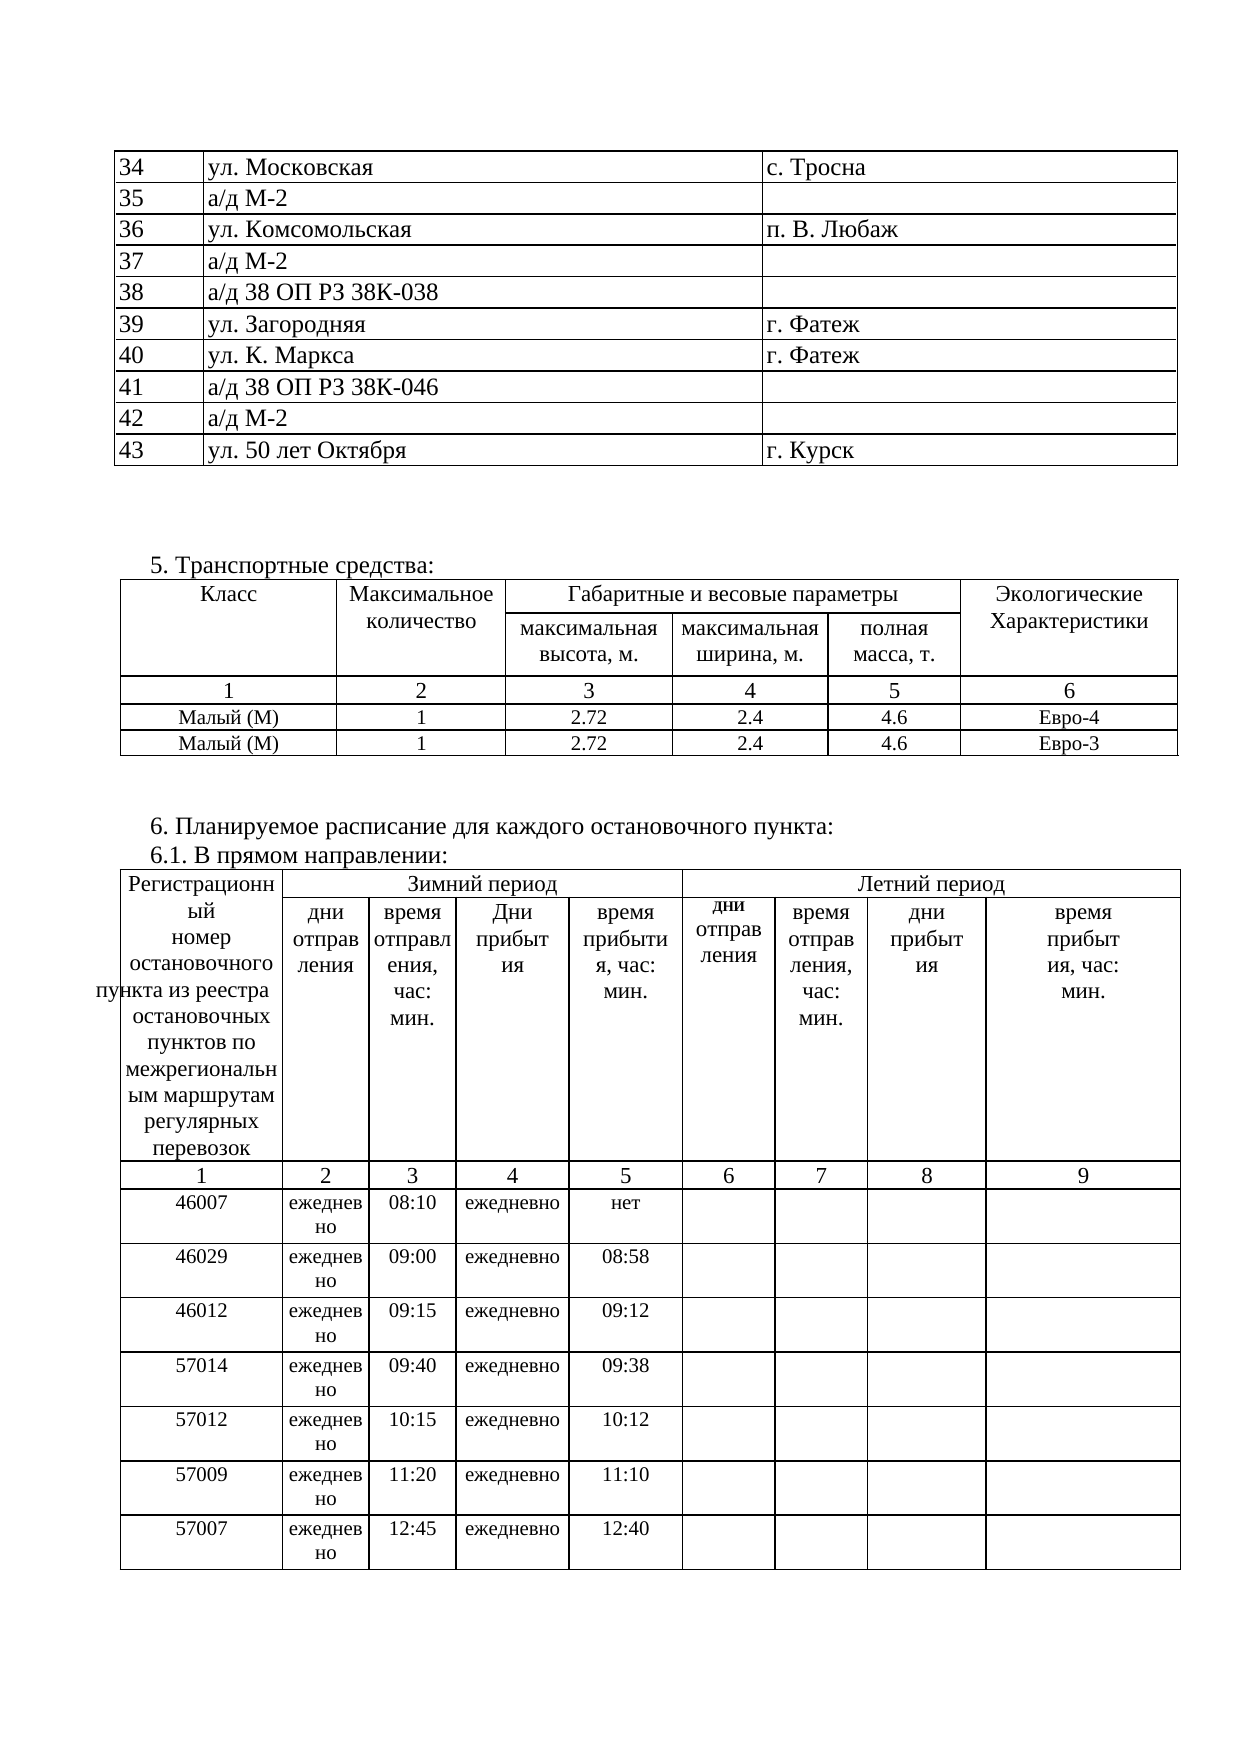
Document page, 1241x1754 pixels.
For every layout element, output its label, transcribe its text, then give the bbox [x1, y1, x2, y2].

table_header Класс [121, 580, 336, 675]
table_cell ул. Московская [204, 152, 762, 181]
table_cell 09:15 [370, 1298, 455, 1351]
table_cell 1 [337, 705, 505, 729]
table_cell 40 [115, 340, 203, 370]
table_cell ежедневно [283, 1407, 368, 1460]
table_cell полная масса, т. [829, 614, 960, 675]
text 6. Планируемое расписание для каждого остановочного пункта: [150, 811, 1090, 840]
table_cell ежедневно [457, 1462, 568, 1514]
table_cell ежедневно [283, 1462, 368, 1514]
table_cell 4 [457, 1162, 568, 1188]
table_cell а/д М-2 [204, 246, 762, 276]
table_cell 2 [283, 1162, 368, 1188]
table_cell максимальная высота, м. [506, 614, 672, 675]
table_cell 5 [570, 1162, 682, 1188]
table_cell ежедневно [283, 1353, 368, 1406]
table_cell [683, 1462, 774, 1514]
table_cell [683, 1298, 774, 1351]
table_cell [987, 1298, 1180, 1351]
table_cell ул. Загородняя [204, 309, 762, 339]
table_cell 11:10 [570, 1462, 682, 1514]
table_cell 46012 [121, 1298, 282, 1351]
table_cell 7 [776, 1162, 867, 1188]
table_cell [987, 1190, 1180, 1242]
table_cell 41 [115, 371, 203, 402]
table_cell [776, 1298, 867, 1351]
table_cell [776, 1462, 867, 1514]
table_cell 11:20 [370, 1462, 455, 1514]
table_cell [763, 276, 1177, 307]
table_cell ул. К. Маркса [204, 340, 762, 370]
table_cell ежедневно [283, 1244, 368, 1297]
table_header Экологические Характеристики [961, 580, 1177, 675]
table_cell 43 [115, 434, 203, 464]
table_cell ежедневно [457, 1353, 568, 1406]
table_cell время прибыти я, час: мин. [570, 898, 682, 1160]
table_cell [868, 1298, 985, 1351]
table_cell 2.4 [673, 731, 827, 754]
table_cell нет [570, 1190, 682, 1242]
table_cell 2.72 [506, 731, 672, 754]
table_cell [987, 1462, 1180, 1514]
text 5. Транспортные средства: [150, 550, 1090, 579]
table_cell 57007 [121, 1516, 282, 1569]
table_cell Малый (М) [121, 705, 336, 729]
table_header Габаритные и весовые параметры [506, 580, 960, 612]
table_cell время прибыт ия, час: мин. [987, 898, 1180, 1160]
table_cell а/д М-2 [204, 183, 762, 213]
table_cell 2.72 [506, 705, 672, 729]
table_cell 4 [673, 677, 827, 703]
table_cell [868, 1190, 985, 1242]
table_cell [868, 1244, 985, 1297]
table_cell 57014 [121, 1353, 282, 1406]
table_cell [987, 1516, 1180, 1569]
table_cell [763, 244, 1177, 276]
table_cell [763, 181, 1177, 213]
table_cell 3 [506, 677, 672, 703]
table_cell Малый (М) [121, 731, 336, 754]
table_cell 9 [987, 1162, 1180, 1188]
table_cell 1 [121, 1162, 282, 1188]
table_cell 46007 [121, 1190, 282, 1242]
table_cell 36 [115, 214, 203, 244]
table_cell [683, 1516, 774, 1569]
table_cell 6 [683, 1162, 774, 1188]
table_cell 1 [121, 677, 336, 703]
table_cell 4.6 [829, 731, 960, 754]
table_cell 4.6 [829, 705, 960, 729]
table_cell [987, 1407, 1180, 1460]
table_cell 09:00 [370, 1244, 455, 1297]
table_header Зимний период [283, 870, 682, 897]
table_cell [776, 1190, 867, 1242]
table_cell [987, 1353, 1180, 1406]
table_cell 6 [961, 677, 1177, 703]
table_cell ежедневно [457, 1407, 568, 1460]
table_cell а/д 38 ОП РЗ 38К-046 [204, 372, 762, 402]
table_cell 09:38 [570, 1353, 682, 1406]
table_cell [776, 1407, 867, 1460]
table_cell 09:12 [570, 1298, 682, 1351]
table_cell [868, 1516, 985, 1569]
table_cell 3 [370, 1162, 455, 1188]
table_cell 10:15 [370, 1407, 455, 1460]
table_cell 34 [115, 152, 203, 181]
table_cell [683, 1353, 774, 1406]
table_cell ДНИ отправ ления [683, 898, 774, 1160]
table_cell максимальная ширина, м. [673, 614, 827, 675]
table_cell 57012 [121, 1407, 282, 1460]
table_cell 57009 [121, 1462, 282, 1514]
table_cell 37 [115, 245, 203, 276]
table_cell 8 [868, 1162, 985, 1188]
table_cell [776, 1353, 867, 1406]
table_cell Дни прибыт ия [457, 898, 568, 1160]
table_cell ежедневно [457, 1244, 568, 1297]
table_cell [683, 1190, 774, 1242]
table_header Летний период [683, 870, 1180, 897]
table_cell дни отправ ления [283, 898, 368, 1160]
table_cell [868, 1353, 985, 1406]
table_cell ул. 50 лет Октября [204, 435, 762, 464]
table_cell [776, 1244, 867, 1297]
table_cell 5 [829, 677, 960, 703]
table_cell ежедневно [283, 1298, 368, 1351]
table_cell ежедневно [457, 1298, 568, 1351]
table_cell г. Фатеж [763, 307, 1177, 339]
table_cell 12:40 [570, 1516, 682, 1569]
table_cell [987, 1244, 1180, 1297]
table_cell 2 [337, 677, 505, 703]
table_cell 08:10 [370, 1190, 455, 1242]
table_cell 35 [115, 183, 203, 213]
table_cell ежедневно [283, 1190, 368, 1242]
table_cell [868, 1407, 985, 1460]
table_cell [776, 1516, 867, 1569]
table_cell 42 [115, 403, 203, 433]
table_cell 38 [115, 277, 203, 307]
table_cell с. Тросна [763, 152, 1177, 181]
table_cell Евро-3 [961, 731, 1177, 754]
table_cell ул. Комсомольская [204, 215, 762, 244]
table_cell ежедневно [283, 1516, 368, 1569]
table_cell ежедневно [457, 1516, 568, 1569]
table_header Регистрационный номер остановочного пункта из реестра остановочных пунктов по межрегиональным маршрутам регулярных перевозок [121, 870, 282, 1160]
table_cell [683, 1244, 774, 1297]
table_cell время отправл ения, час: мин. [370, 898, 455, 1160]
table_cell 08:58 [570, 1244, 682, 1297]
table_cell г. Фатеж [763, 339, 1177, 370]
table_header Максимальное количество [337, 580, 505, 675]
table_cell г. Курск [763, 433, 1177, 464]
table_cell [763, 402, 1177, 433]
table_cell [868, 1462, 985, 1514]
table_cell [683, 1407, 774, 1460]
table_cell а/д 38 ОП РЗ 38К-038 [204, 277, 762, 307]
table_cell ежедневно [457, 1190, 568, 1242]
table_cell 2.4 [673, 705, 827, 729]
table_cell п. В. Любаж [763, 213, 1177, 244]
table_cell 10:12 [570, 1407, 682, 1460]
table_cell 39 [115, 308, 203, 339]
table_cell 12:45 [370, 1516, 455, 1569]
table_cell время отправ ления, час: мин. [776, 898, 867, 1160]
text 6.1. В прямом направлении: [150, 840, 1090, 869]
table_cell 1 [337, 731, 505, 754]
table_cell 09:40 [370, 1353, 455, 1406]
table_cell [763, 370, 1177, 402]
table_cell дни прибыт ия [868, 898, 985, 1160]
table_cell Евро-4 [961, 705, 1177, 729]
table_cell 46029 [121, 1244, 282, 1297]
table_cell а/д М-2 [204, 403, 762, 433]
